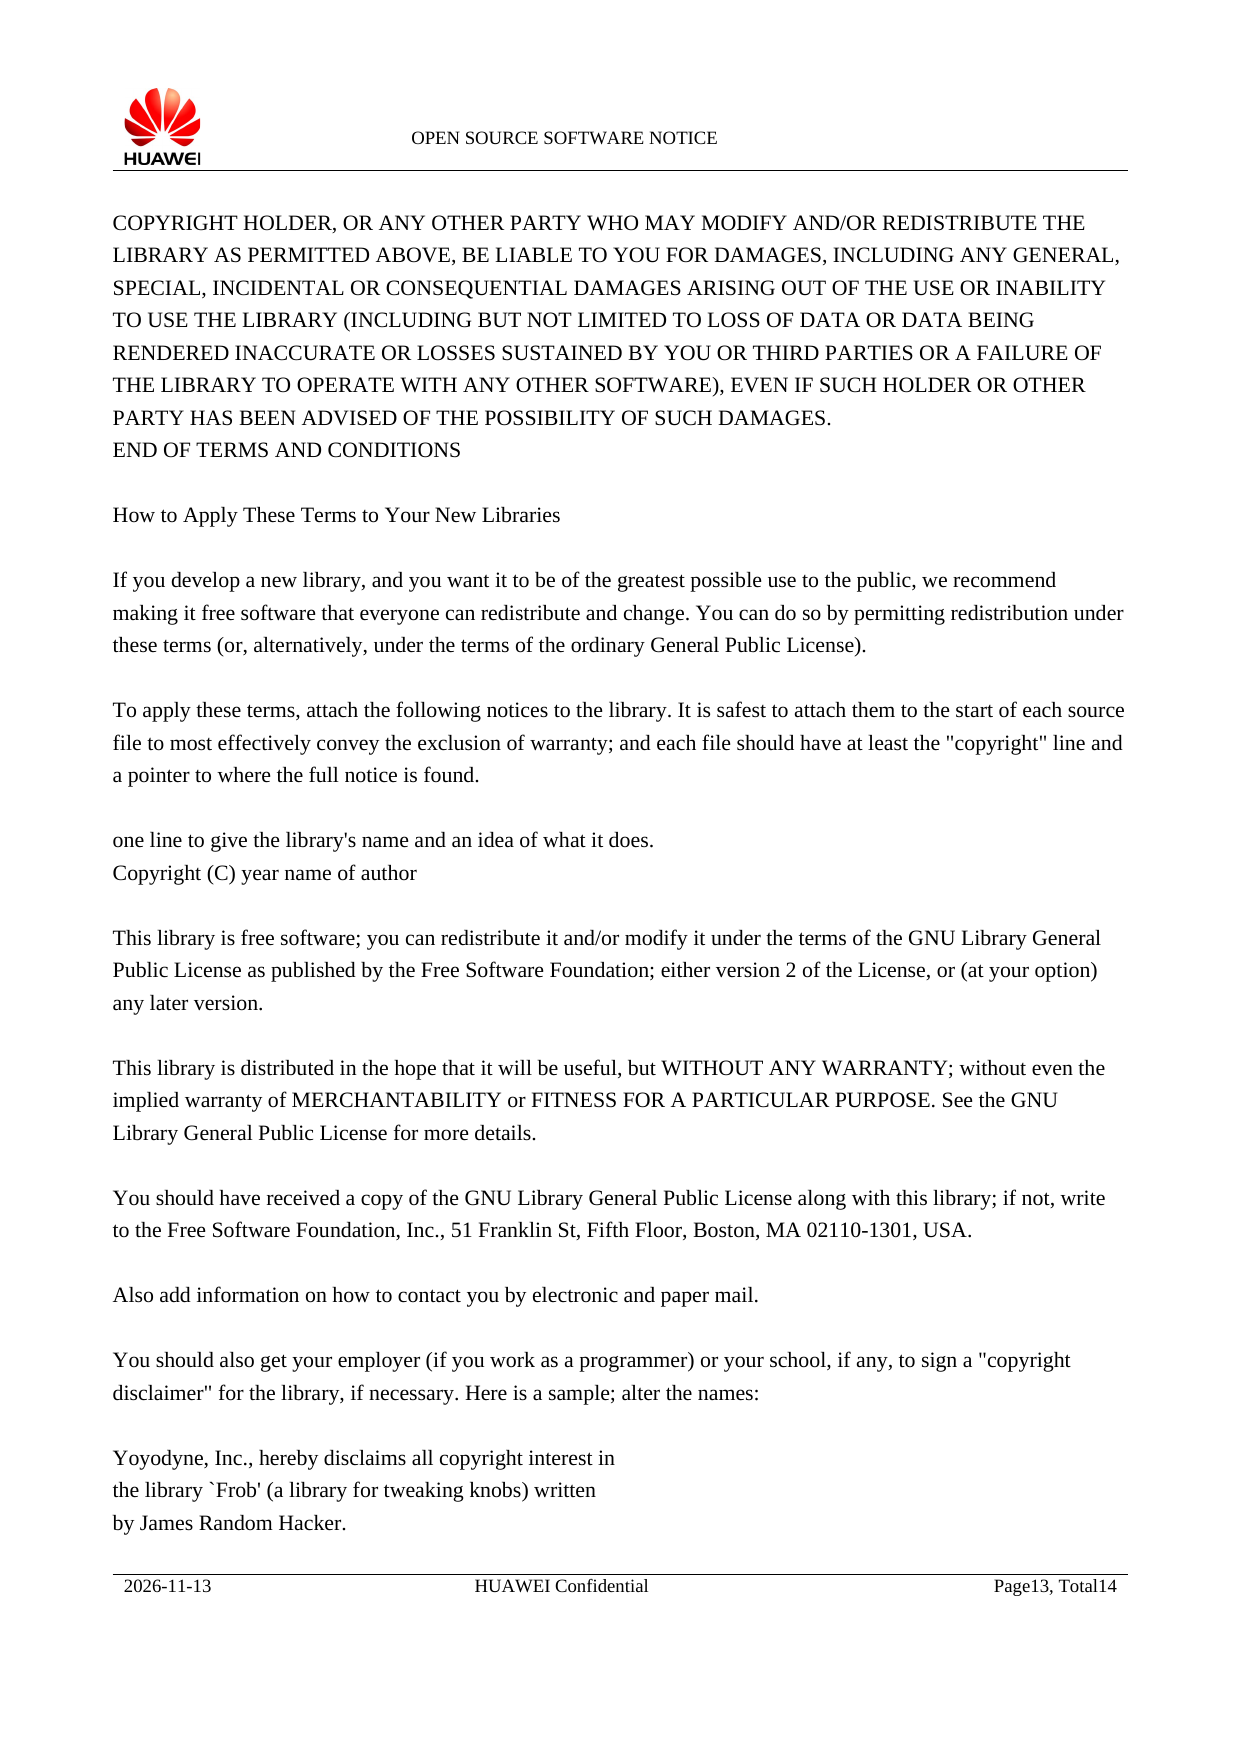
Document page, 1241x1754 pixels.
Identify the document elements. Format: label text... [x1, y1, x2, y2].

picture [124, 88, 201, 165]
